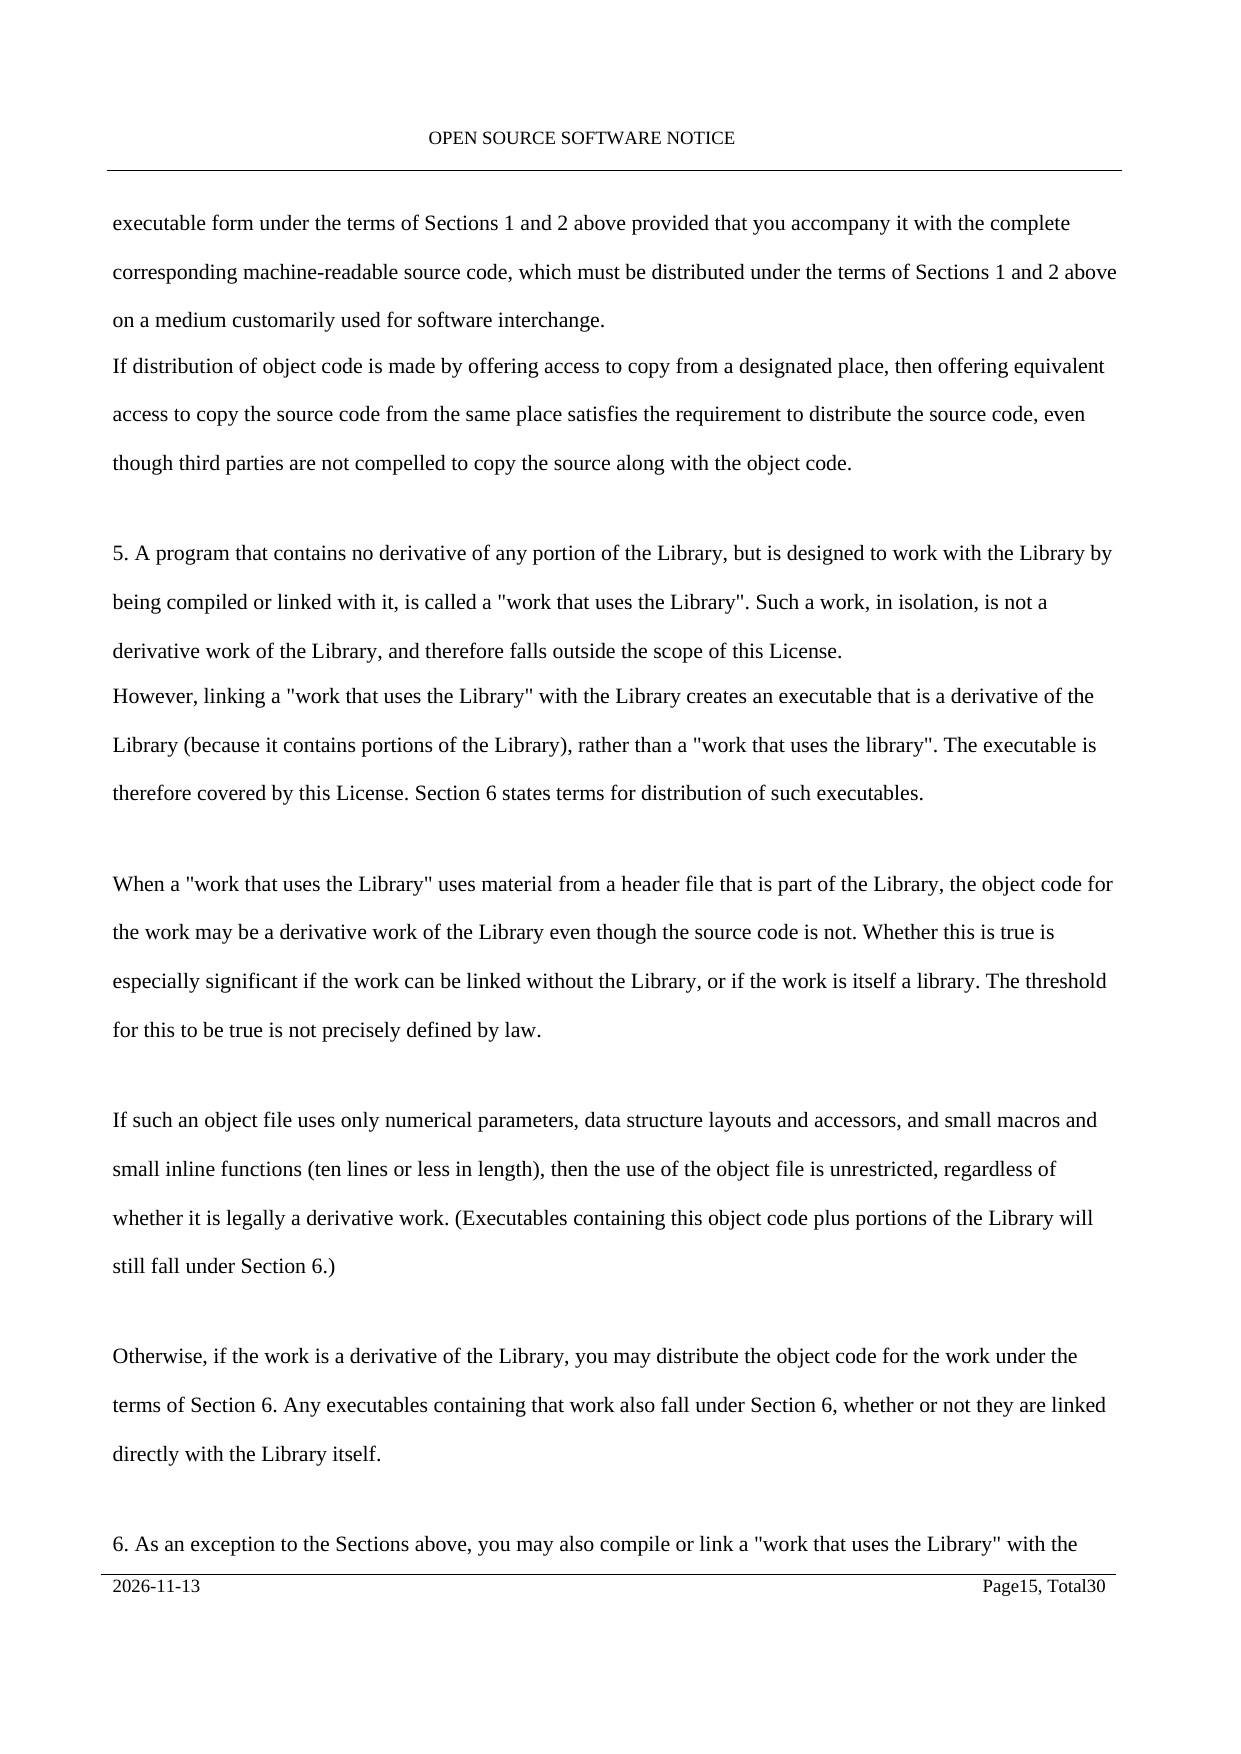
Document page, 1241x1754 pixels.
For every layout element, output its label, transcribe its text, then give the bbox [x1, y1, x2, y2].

text If such an object file uses only numerical parameters, data structure layouts and accessors, and small macros and small inline functions (ten lines or less in length), then the use of the object file is unrestricted, regardless of whether it is legally a derivative work. (Executables containing this object code plus portions of the Library will still fall under Section 6.) [112, 1103, 1128, 1282]
text 5. A program that contains no derivative of any portion of the Library, but is designed to work with the Library by being compiled or linked with it, is called a "work that uses the Library". Such a work, in isolation, is not a derivative work of the Library, and therefore falls outside the scope of this License. [112, 537, 1128, 667]
text If distribution of object code is made by offering access to copy from a designated place, then offering equivalent access to copy the source code from the same place satisfies the requirement to distribute the source code, even though third parties are not compelled to copy the source along with the object code. [112, 349, 1128, 479]
text Otherwise, if the work is a derivative of the Library, you may distribute the object code for the work under the terms of Section 6. Any executables containing that work also fall under Section 6, whether or not they are linked directly with the Library itself. [112, 1340, 1128, 1470]
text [112, 1528, 1128, 1560]
text When a "work that uses the Library" uses material from a header file that is part of the Library, the object code for the work may be a derivative work of the Library even though the source code is not. Whether this is true is especially significant if the work can be linked without the Library, or if the work is itself a library. The threshold for this to be true is not precisely defined by law. [112, 867, 1128, 1046]
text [112, 206, 1128, 336]
text However, linking a "work that uses the Library" with the Library creates an executable that is a derivative of the Library (because it contains portions of the Library), rather than a "work that uses the library". The executable is therefore covered by this License. Section 6 states terms for distribution of such executables. [112, 679, 1128, 809]
